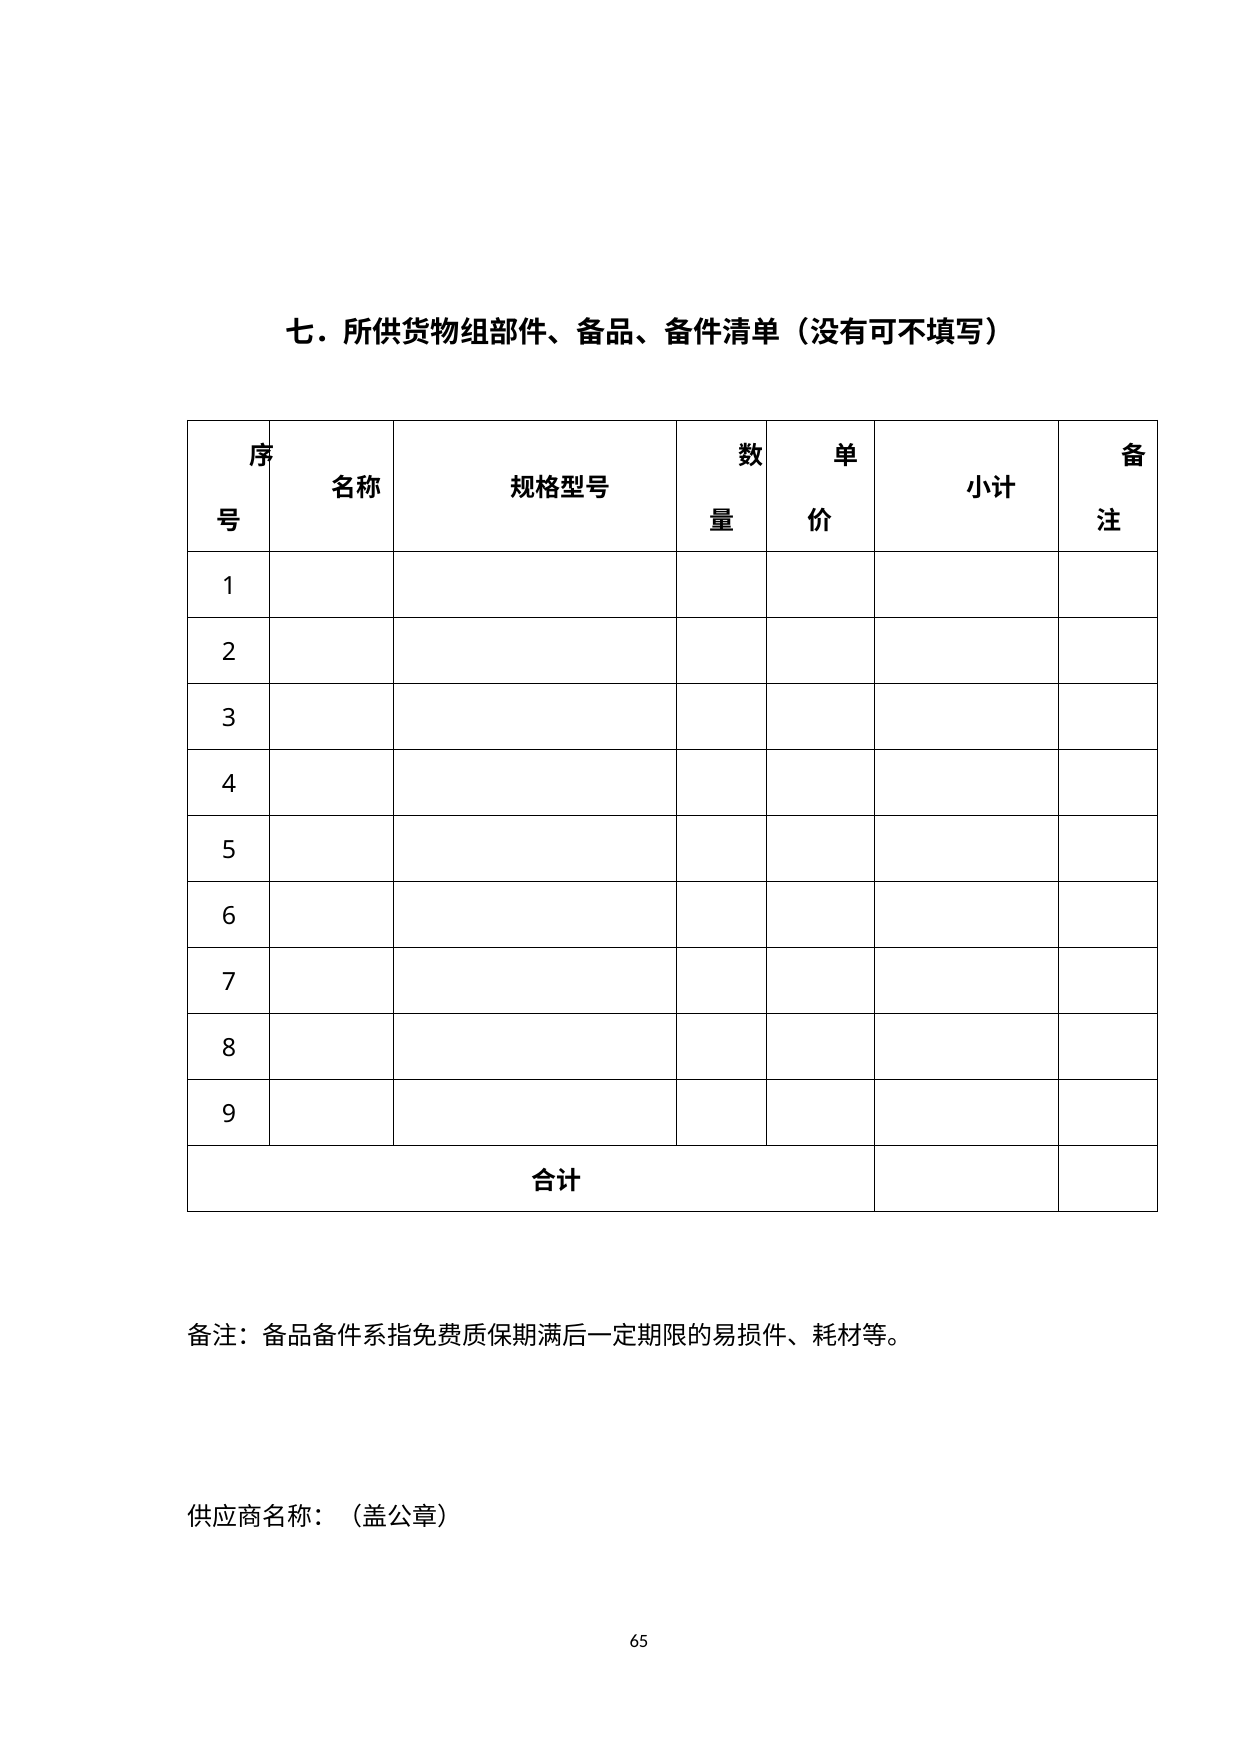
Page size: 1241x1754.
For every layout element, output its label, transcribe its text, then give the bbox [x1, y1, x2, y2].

table_cell [767, 948, 874, 1013]
table_cell [1059, 948, 1157, 1013]
table_cell [875, 816, 1058, 881]
table_cell [270, 1080, 393, 1145]
table_cell [394, 750, 676, 815]
table_cell [677, 882, 766, 947]
table_header 数量 [677, 421, 766, 551]
table_cell [270, 1014, 393, 1079]
table_cell [677, 552, 766, 617]
table_cell [677, 816, 766, 881]
table_cell [767, 1014, 874, 1079]
table_header 序号 [188, 421, 269, 551]
table_cell [1059, 882, 1157, 947]
table_cell 7 [188, 948, 269, 1013]
table_cell [767, 882, 874, 947]
table_cell [394, 1014, 676, 1079]
table_cell [677, 684, 766, 749]
table_cell [1059, 750, 1157, 815]
table_cell [1059, 1014, 1157, 1079]
table_cell [270, 618, 393, 683]
table_header 单价 [767, 421, 874, 551]
table_cell [677, 1080, 766, 1145]
table_header 规格型号 [394, 421, 676, 551]
table_cell 1 [188, 552, 269, 617]
table_cell [677, 1014, 766, 1079]
table_cell [875, 684, 1058, 749]
table_cell [875, 882, 1058, 947]
table_cell [1059, 1080, 1157, 1145]
table_cell [875, 552, 1058, 617]
table_cell [767, 750, 874, 815]
table_cell [767, 816, 874, 881]
table_cell [394, 882, 676, 947]
table_cell [677, 750, 766, 815]
table_cell [394, 618, 676, 683]
table_cell [1059, 816, 1157, 881]
table_header 小计 [875, 421, 1058, 551]
table_cell [875, 618, 1058, 683]
table_cell 合计 [188, 1146, 874, 1211]
table_cell [394, 1080, 676, 1145]
table_cell [875, 1080, 1058, 1145]
table_cell [270, 948, 393, 1013]
table_cell 4 [188, 750, 269, 815]
table_cell 6 [188, 882, 269, 947]
text 备注：备品备件系指免费质保期满后一定期限的易损件、耗材等。 [187, 1301, 1053, 1366]
table_cell [677, 948, 766, 1013]
table_cell [875, 750, 1058, 815]
table_cell [875, 1146, 1058, 1211]
text 供应商名称：（盖公章） [187, 1482, 1053, 1547]
table_cell [394, 948, 676, 1013]
table_cell [1059, 684, 1157, 749]
table_cell [270, 750, 393, 815]
table_cell [767, 684, 874, 749]
table_cell 2 [188, 618, 269, 683]
table_cell 5 [188, 816, 269, 881]
table_cell [394, 816, 676, 881]
table_cell [270, 816, 393, 881]
table_cell [875, 1014, 1058, 1079]
table_cell [1059, 618, 1157, 683]
table_cell 3 [188, 684, 269, 749]
table_cell [270, 882, 393, 947]
table_cell 8 [188, 1014, 269, 1079]
table_header 备注 [1059, 421, 1157, 551]
table_cell [767, 618, 874, 683]
table_cell [677, 618, 766, 683]
table_cell [767, 552, 874, 617]
text 七．所供货物组部件、备品、备件清单（没有可不填写） [187, 297, 1053, 362]
table_cell [767, 1080, 874, 1145]
table_cell [270, 684, 393, 749]
table_cell [1059, 552, 1157, 617]
table_cell [1059, 1146, 1157, 1211]
table_cell [394, 552, 676, 617]
table_cell [875, 948, 1058, 1013]
table_cell [270, 552, 393, 617]
table_header 名称 [270, 421, 393, 551]
table_cell 9 [188, 1080, 269, 1145]
table_cell [394, 684, 676, 749]
